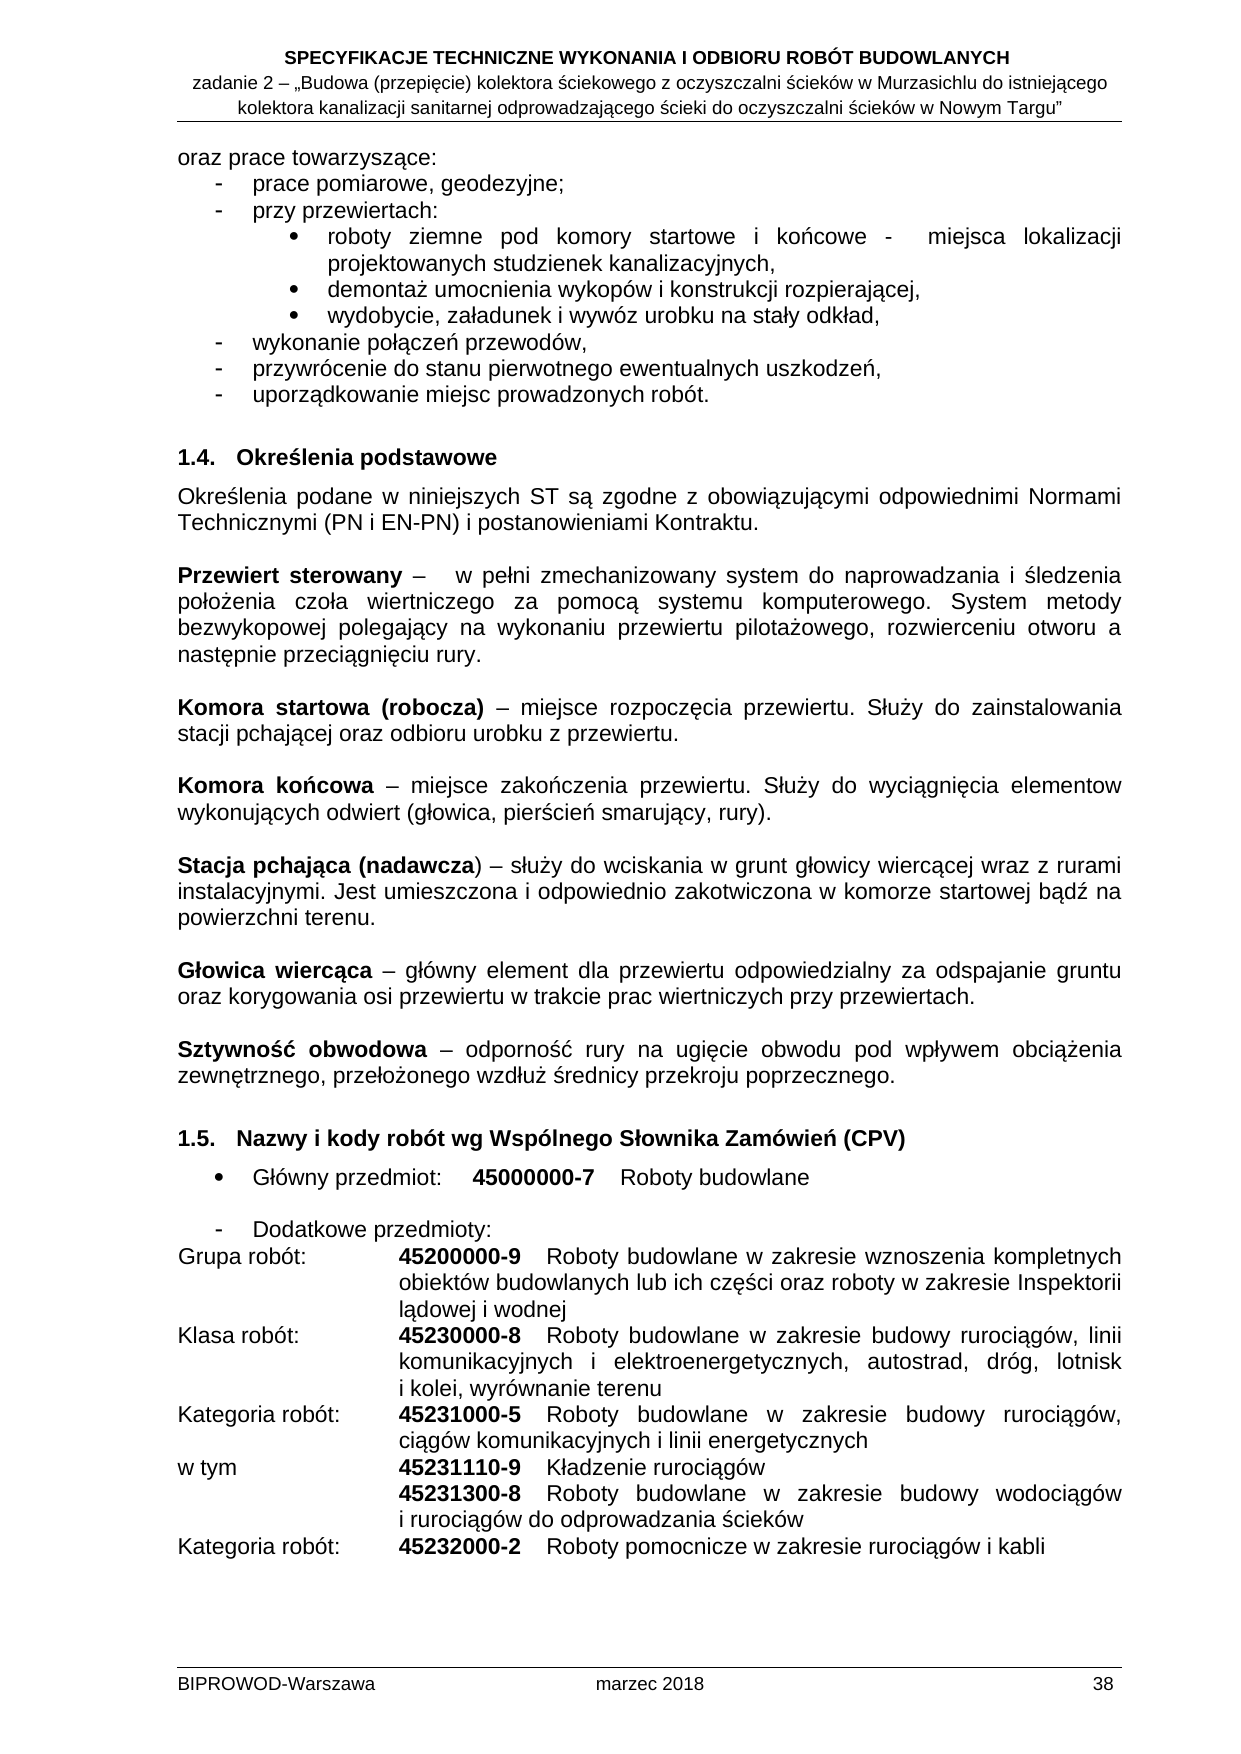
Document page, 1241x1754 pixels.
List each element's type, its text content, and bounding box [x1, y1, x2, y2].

text Klasa robót: 45230000-8 Roboty budowlane w zakresie budowy rurociągów, linii komunikacyjnych i elektroenergetycznych, autostrad, dróg, lotnisk i kolei, wyrównanie terenu [177, 1322, 1122, 1401]
text 45231300-8 Roboty budowlane w zakresie budowy wodociągów i rurociągów do odprowadzania ścieków [177, 1480, 1122, 1533]
text oraz prace towarzyszące: [177, 144, 1122, 170]
subtitle Nazwy i kody robót wg Wspólnego Słownika Zamówień (CPV) [177, 1126, 1122, 1151]
list wydobycie, załadunek i wywóz urobku na stały odkład, [290, 302, 1122, 328]
list przywrócenie do stanu pierwotnego ewentualnych uszkodzeń, [215, 355, 1122, 381]
list wykonanie połączeń przewodów, [215, 328, 1122, 355]
text Określenia podane w niniejszych ST są zgodne z obowiązującymi odpowiednimi Normami Technicznymi (PN i EN-PN) i postanowieniami Kontraktu. [177, 483, 1122, 535]
text Kategoria robót: 45231000-5 Roboty budowlane w zakresie budowy rurociągów, ciągów komunikacyjnych i linii energetycznych [177, 1401, 1122, 1454]
list prace pomiarowe, geodezyjne; [215, 170, 1122, 197]
list Główny przedmiot: 45000000-7 Roboty budowlane [215, 1164, 1122, 1190]
list przy przewiertach: [215, 197, 1122, 223]
text Stacja pchająca (nadawcza) – służy do wciskania w grunt głowicy wiercącej wraz z rurami instalacyjnymi. Jest umieszczona i odpowiednio zakotwiczona w komorze startowej bądź na powierzchni terenu. [177, 852, 1122, 931]
text Przewiert sterowany – w pełni zmechanizowany system do naprowadzania i śledzenia położenia czoła wiertniczego za pomocą systemu komputerowego. System metody bezwykopowej polegający na wykonaniu przewiertu pilotażowego, rozwierceniu otworu a następnie przeciągnięciu rury. [177, 562, 1122, 667]
text Kategoria robót: 45232000-2 Roboty pomocnicze w zakresie rurociągów i kabli [177, 1533, 1122, 1559]
text Grupa robót: 45200000-9 Roboty budowlane w zakresie wznoszenia kompletnych obiektów budowlanych lub ich części oraz roboty w zakresie Inspektorii lądowej i wodnej [178, 1243, 1122, 1322]
text w tym 45231110-9 Kładzenie rurociągów [177, 1454, 1122, 1480]
list roboty ziemne pod komory startowe i końcowe - miejsca lokalizacji projektowanych studzienek kanalizacyjnych, [290, 223, 1122, 276]
list demontaż umocnienia wykopów i konstrukcji rozpierającej, [290, 276, 1122, 302]
list Dodatkowe przedmioty: [215, 1216, 1122, 1243]
subtitle Określenia podstawowe [177, 445, 1122, 470]
text Komora końcowa – miejsce zakończenia przewiertu. Służy do wyciągnięcia elementow wykonujących odwiert (głowica, pierścień smarujący, rury). [177, 772, 1122, 825]
text Komora startowa (robocza) – miejsce rozpoczęcia przewiertu. Służy do zainstalowania stacji pchającej oraz odbioru urobku z przewiertu. [177, 693, 1122, 746]
list uporządkowanie miejsc prowadzonych robót. [215, 381, 1122, 408]
text Głowica wiercąca – główny element dla przewiertu odpowiedzialny za odspajanie gruntu oraz korygowania osi przewiertu w trakcie prac wiertniczych przy przewiertach. [177, 957, 1122, 1010]
text Sztywność obwodowa – odporność rury na ugięcie obwodu pod wpływem obciążenia zewnętrznego, przełożonego wzdłuż średnicy przekroju poprzecznego. [177, 1036, 1122, 1089]
